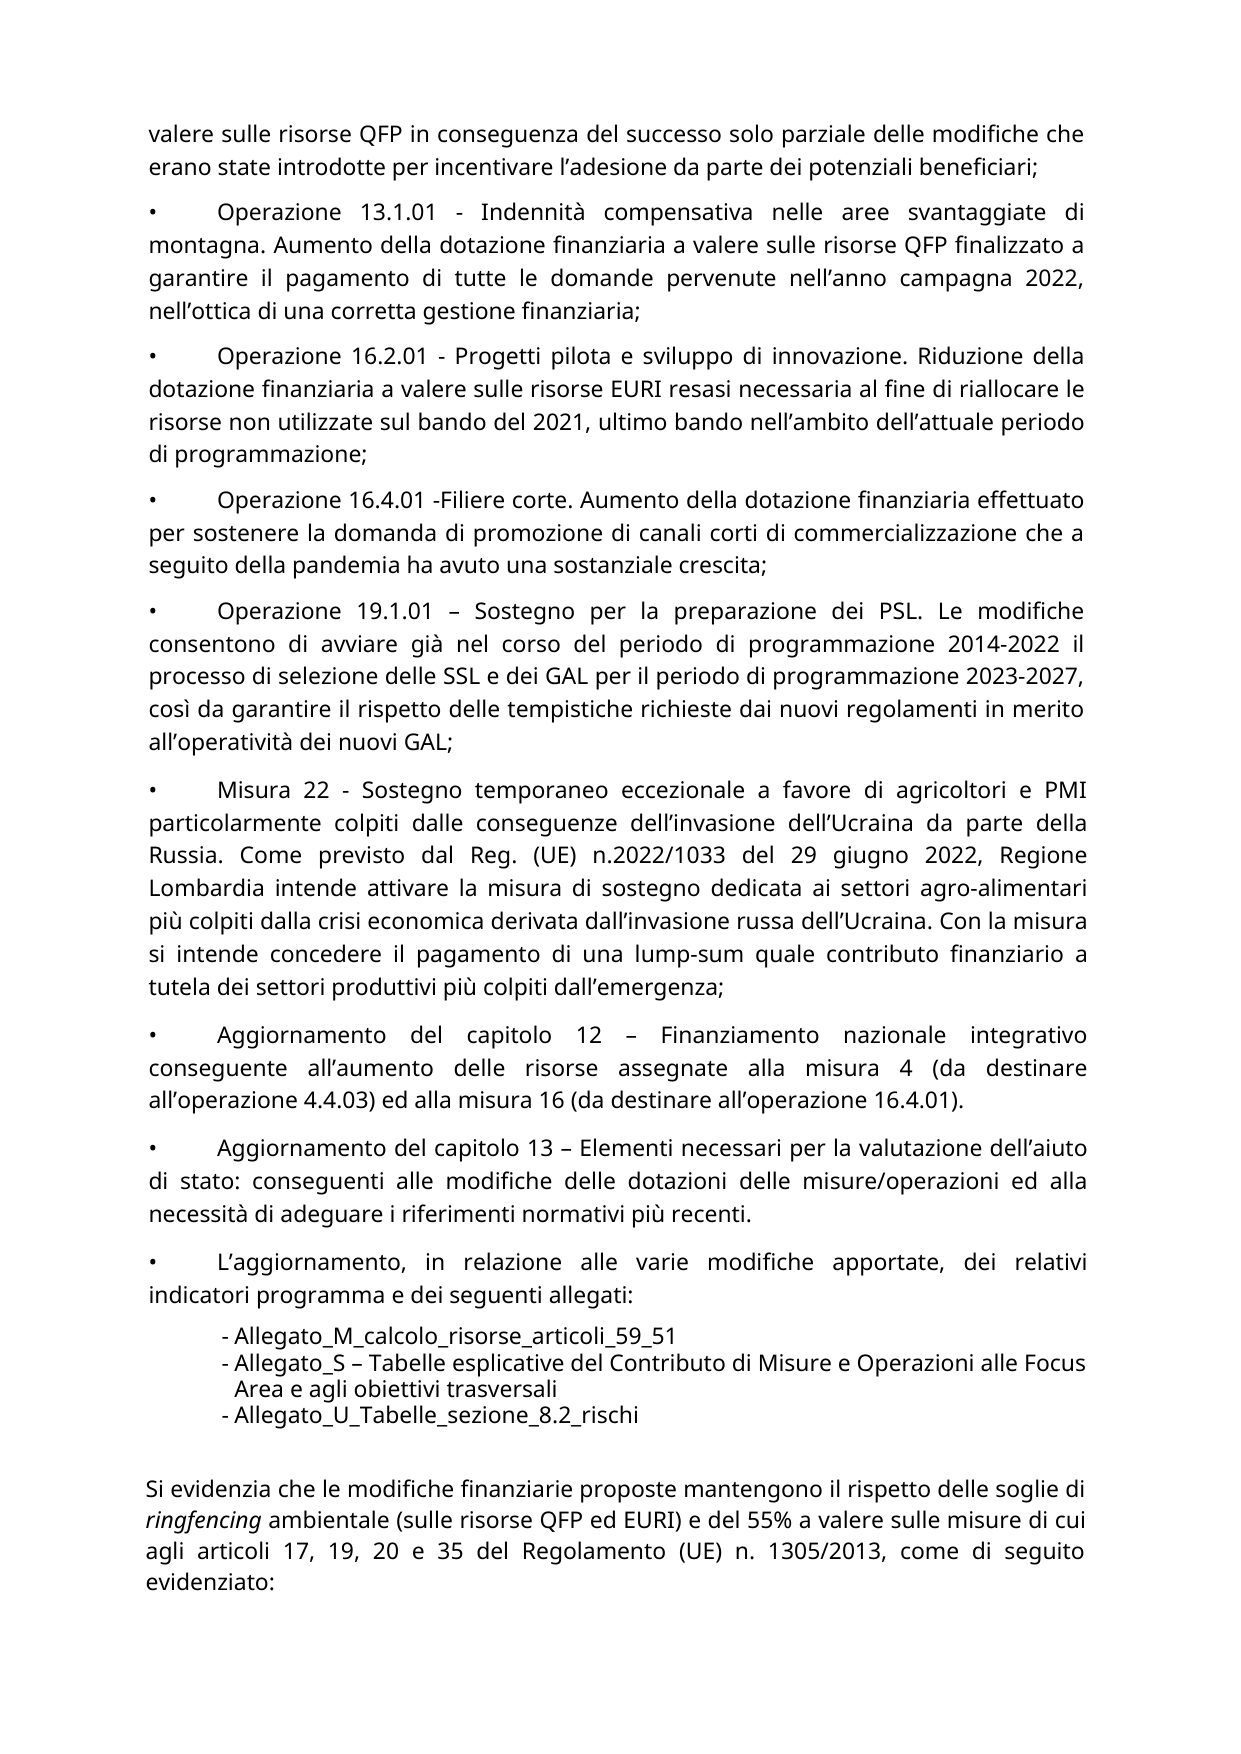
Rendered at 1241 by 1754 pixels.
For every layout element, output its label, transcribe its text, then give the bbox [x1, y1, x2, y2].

list Aggiornamento del capitolo 13 – Elementi necessari per la valutazione dell’aiuto di stato: conseguenti alle modifiche delle dotazioni delle misure/operazioni ed alla necessità di adeguare i riferimenti normativi più recenti. [148, 1132, 1088, 1229]
list Aggiornamento del capitolo 12 – Finanziamento nazionale integrativo conseguente all’aumento delle risorse assegnate alla misura 4 (da destinare all’operazione 4.4.03) ed alla misura 16 (da destinare all’operazione 16.4.01). [148, 1019, 1088, 1116]
list Operazione 16.2.01 - Progetti pilota e sviluppo di innovazione. Riduzione della dotazione finanziaria a valere sulle risorse EURI resasi necessaria al fine di riallocare le risorse non utilizzate sul bando del 2021, ultimo bando nell’ambito dell’attuale periodo di programmazione; [148, 340, 1085, 470]
text Si evidenzia che le modifiche finanziarie proposte mantengono il rispetto delle soglie di ringfencing ambientale (sulle risorse QFP ed EURI) e del 55% a valere sulle misure di cui agli articoli 17, 19, 20 e 35 del Regolamento (UE) n. 1305/2013, come di seguito evidenziato: [145, 1473, 1087, 1598]
list Allegato_S – Tabelle esplicative del Contributo di Misure e Operazioni alle Focus Area e agli obiettivi trasversali [221, 1350, 1126, 1403]
list Misura 22 - Sostegno temporaneo eccezionale a favore di agricoltori e PMI particolarmente colpiti dalle conseguenze dell’invasione dell’Ucraina da parte della Russia. Come previsto dal Reg. (UE) n.2022/1033 del 29 giugno 2022, Regione Lombardia intende attivare la misura di sostegno dedicata ai settori agro-alimentari più colpiti dalla crisi economica derivata dall’invasione russa dell’Ucraina. Con la misura si intende concedere il pagamento di una lump-sum quale contributo finanziario a tutela dei settori produttivi più colpiti dall’emergenza; [148, 774, 1088, 1002]
list Allegato_M_calcolo_risorse_articoli_59_51 [221, 1324, 1126, 1350]
list L’aggiornamento, in relazione alle varie modifiche apportate, dei relativi indicatori programma e dei seguenti allegati: [148, 1246, 1088, 1310]
list Operazione 13.1.01 - Indennità compensativa nelle aree svantaggiate di montagna. Aumento della dotazione finanziaria a valere sulle risorse QFP finalizzato a garantire il pagamento di tutte le domande pervenute nell’anno campagna 2022, nell’ottica di una corretta gestione finanziaria; [148, 196, 1085, 326]
list Operazione 16.4.01 -Filiere corte. Aumento della dotazione finanziaria effettuato per sostenere la domanda di promozione di canali corti di commercializzazione che a seguito della pandemia ha avuto una sostanziale crescita; [148, 484, 1085, 581]
list Allegato_U_Tabelle_sezione_8.2_rischi [221, 1403, 1126, 1429]
list Operazione 19.1.01 – Sostegno per la preparazione dei PSL. Le modifiche consentono di avviare già nel corso del periodo di programmazione 2014-2022 il processo di selezione delle SSL e dei GAL per il periodo di programmazione 2023-2027, così da garantire il rispetto delle tempistiche richieste dai nuovi regolamenti in merito all’operatività dei nuovi GAL; [148, 595, 1085, 757]
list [148, 118, 1085, 182]
